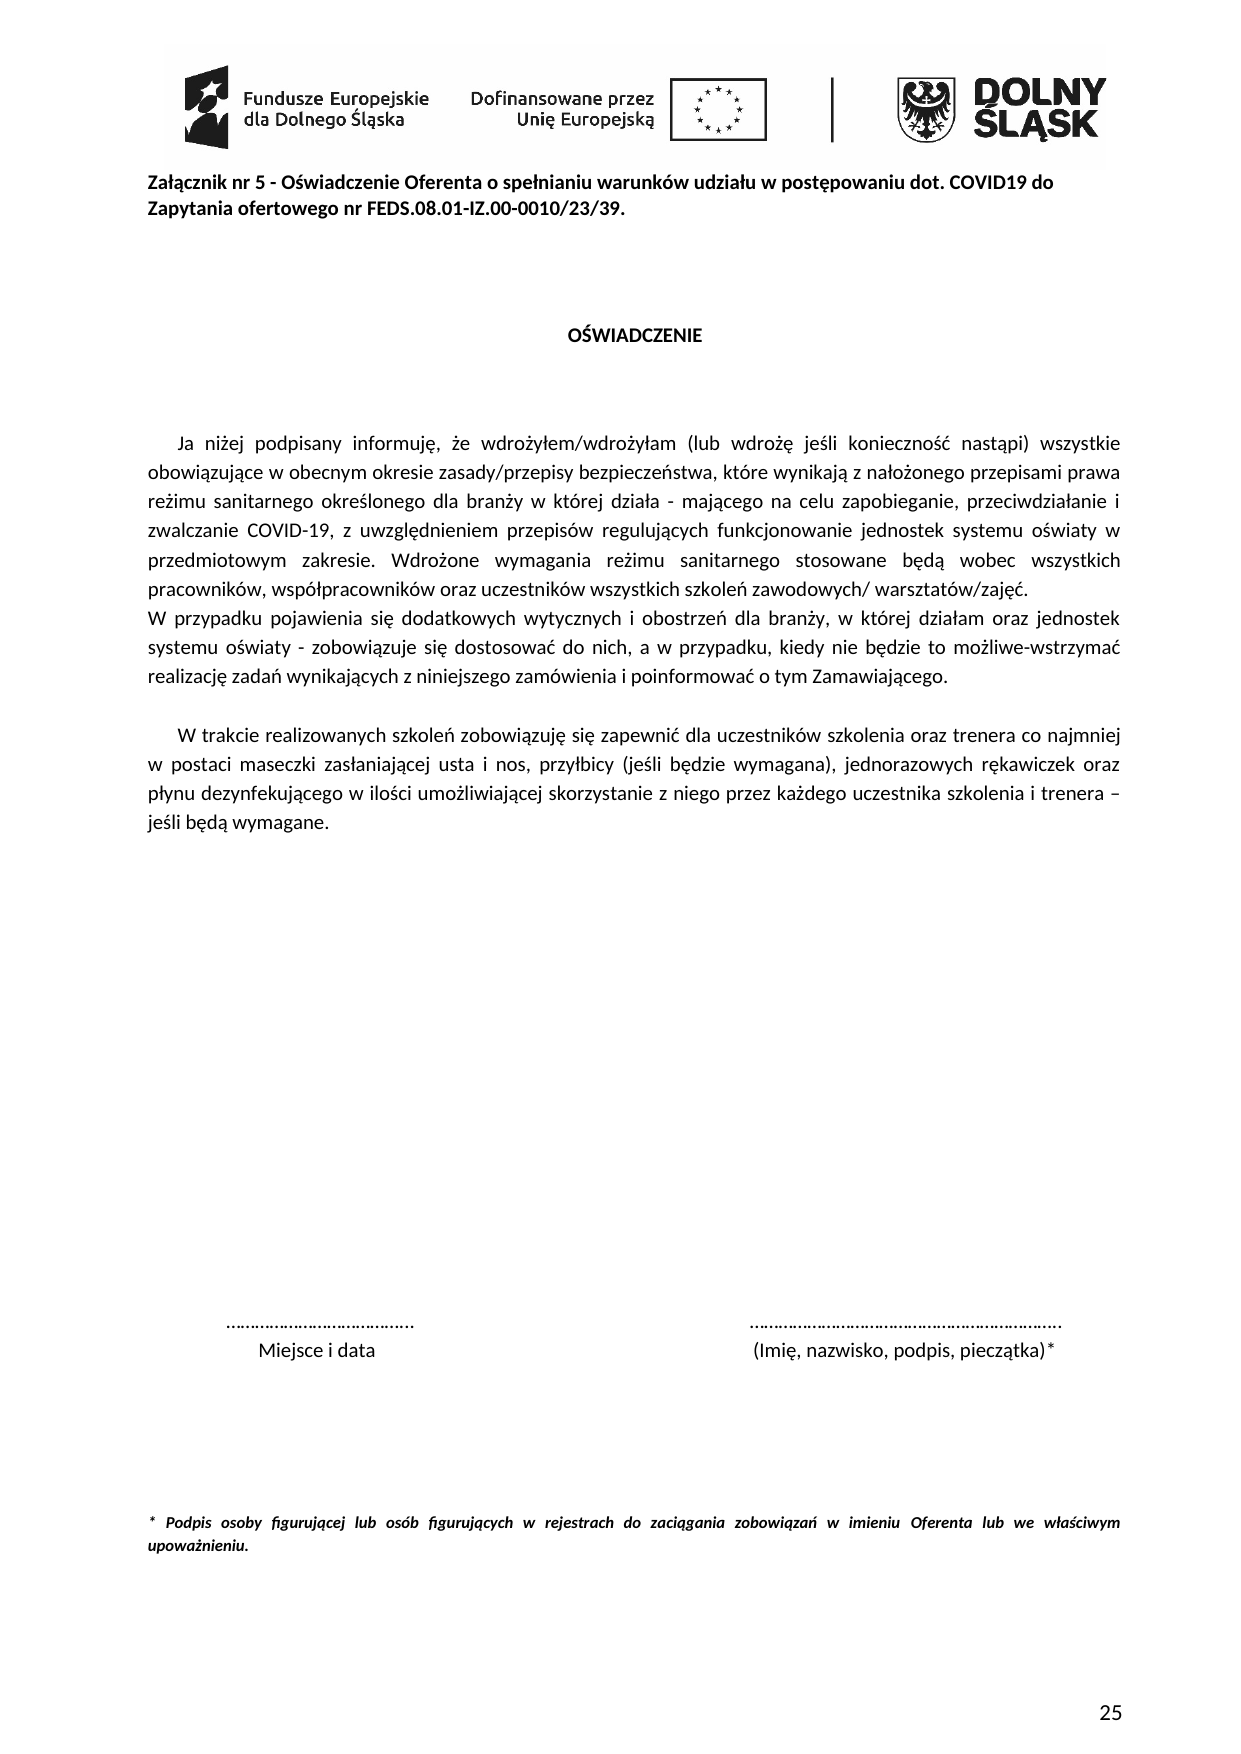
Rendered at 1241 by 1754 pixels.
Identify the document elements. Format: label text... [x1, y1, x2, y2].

text Załącznik nr 5 - Oświadczenie Oferenta o spełnianiu warunków udziału w postępowaniu dot. COVID19 do Zapytania ofertowego nr FEDS.08.01-IZ.00-0010/23/39. [148, 169, 1122, 220]
table_header (Imię, nazwisko, podpis, pieczątka)* [624, 1337, 1111, 1454]
text * Podpis osoby figurującej lub osób figurujących w rejestrach do zaciągania zobowiązań w imieniu Oferenta lub we właściwym upoważnieniu. [148, 1512, 1122, 1556]
text ………………………………... ……………………………………………………….. [148, 1308, 1122, 1333]
text W przypadku pojawienia się dodatkowych wytycznych i obostrzeń dla branży, w której działam oraz jednostek systemu oświaty - zobowiązuje się dostosować do nich, a w przypadku, kiedy nie będzie to możliwe-wstrzymać realizację zadań wynikających z niniejszego zamówienia i poinformować o tym Zamawiającego. [148, 605, 1122, 689]
table_header Miejsce i data [148, 1337, 624, 1454]
text W trakcie realizowanych szkoleń zobowiązuję się zapewnić dla uczestników szkolenia oraz trenera co najmniej w postaci maseczki zasłaniającej usta i nos, przyłbicy (jeśli będzie wymagana), jednorazowych rękawiczek oraz płynu dezynfekującego w ilości umożliwiającej skorzystanie z niego przez każdego uczestnika szkolenia i trenera – jeśli będą wymagane. [148, 722, 1122, 835]
picture [163, 44, 1107, 170]
text OŚWIADCZENIE [148, 322, 1122, 347]
text Ja niżej podpisany informuję, że wdrożyłem/wdrożyłam (lub wdrożę jeśli konieczność nastąpi) wszystkie obowiązujące w obecnym okresie zasady/przepisy bezpieczeństwa, które wynikają z nałożonego przepisami prawa reżimu sanitarnego określonego dla branży w której działa - mającego na celu zapobieganie, przeciwdziałanie i zwalczanie COVID-19, z uwzględnieniem przepisów regulujących funkcjonowanie jednostek systemu oświaty w przedmiotowym zakresie. Wdrożone wymagania reżimu sanitarnego stosowane będą wobec wszystkich pracowników, współpracowników oraz uczestników wszystkich szkoleń zawodowych/ warsztatów/zajęć. [148, 430, 1122, 601]
